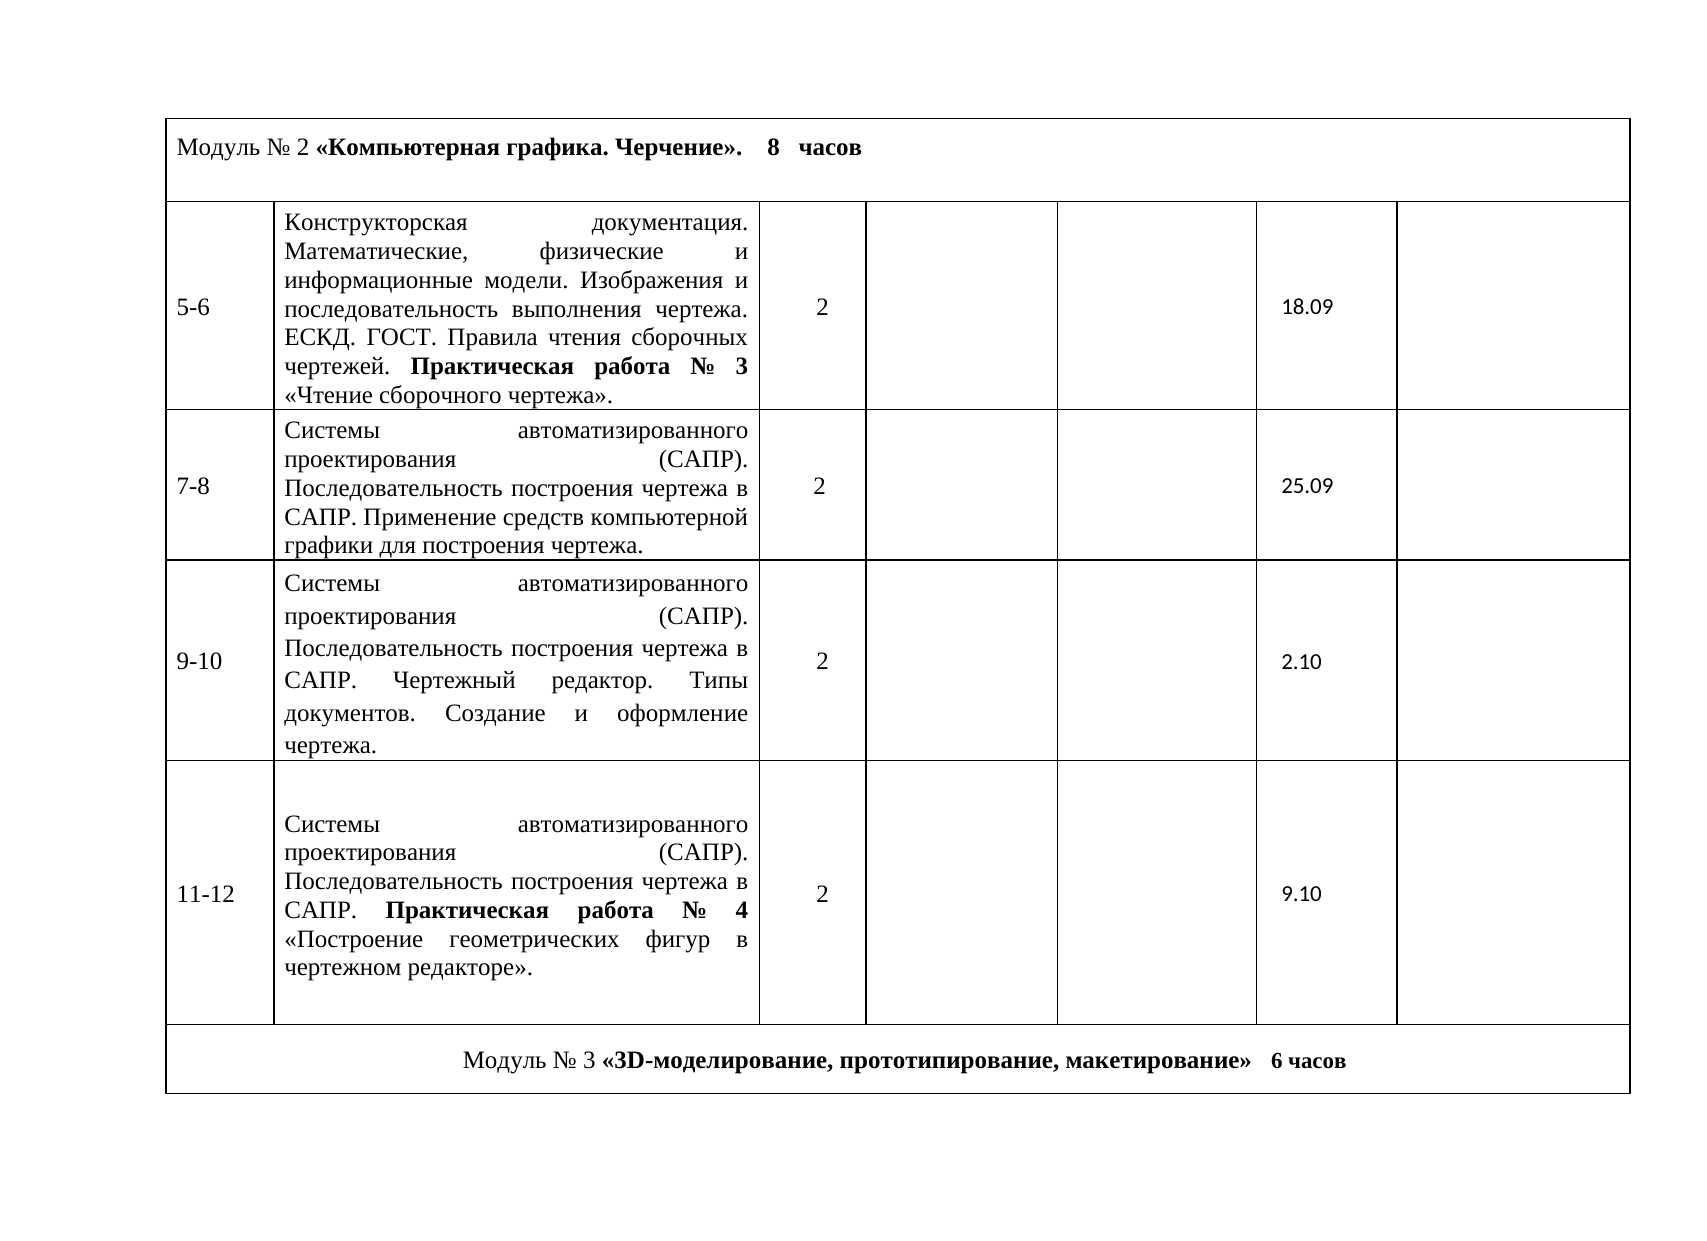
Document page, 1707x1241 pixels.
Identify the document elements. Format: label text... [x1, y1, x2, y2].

table_cell [1398, 202, 1629, 409]
table_cell [867, 761, 1057, 1024]
table_cell [867, 561, 1057, 760]
table_cell [867, 410, 1057, 559]
table_cell [1398, 410, 1629, 559]
table_cell 2 [760, 761, 865, 1024]
table_cell 18.09 [1257, 202, 1396, 409]
table_cell [1058, 561, 1256, 760]
table_cell Системы автоматизированного проектирования (САПР). Последовательность построения чертежа в САПР. Практическая работа № 4 «Построение геометрических фигур в чертежном редакторе». [275, 761, 759, 1024]
table_cell Системы автоматизированного проектирования (САПР). Последовательность построения чертежа в САПР. Применение средств компьютерной графики для построения чертежа. [275, 410, 759, 559]
table_cell [1058, 410, 1256, 559]
table_cell Системы автоматизированного проектирования (САПР). Последовательность построения чертежа в САПР. Чертежный редактор. Типы документов. Создание и оформление чертежа. [275, 561, 759, 760]
table_cell 9.10 [1257, 761, 1396, 1024]
table_cell 2 [760, 561, 865, 760]
table_cell 5-6 [167, 202, 273, 409]
table_cell 9-10 [167, 561, 273, 760]
table_cell [867, 202, 1057, 409]
table_cell [1058, 761, 1256, 1024]
table_cell Конструкторская документация. Математические, физические и информационные модели. Изображения и последовательность выполнения чертежа. ЕСКД. ГОСТ. Правила чтения сборочных чертежей. Практическая работа № 3 «Чтение сборочного чертежа». [275, 202, 759, 409]
table_cell 11-12 [167, 761, 273, 1024]
table_cell [1058, 202, 1256, 409]
table_cell Модуль № 3 «3D-моделирование, прототипирование, макетирование» 6 часов [167, 1025, 1629, 1092]
table_cell 7-8 [167, 410, 273, 559]
table_cell 25.09 [1257, 410, 1396, 559]
table_cell 2 [760, 410, 865, 559]
table_cell [1398, 761, 1629, 1024]
table_cell 2.10 [1257, 561, 1396, 760]
table_cell Модуль № 2 «Компьютерная графика. Черчение». 8 часов [167, 119, 1629, 201]
table_cell 2 [760, 202, 865, 409]
table_cell [1398, 561, 1629, 760]
